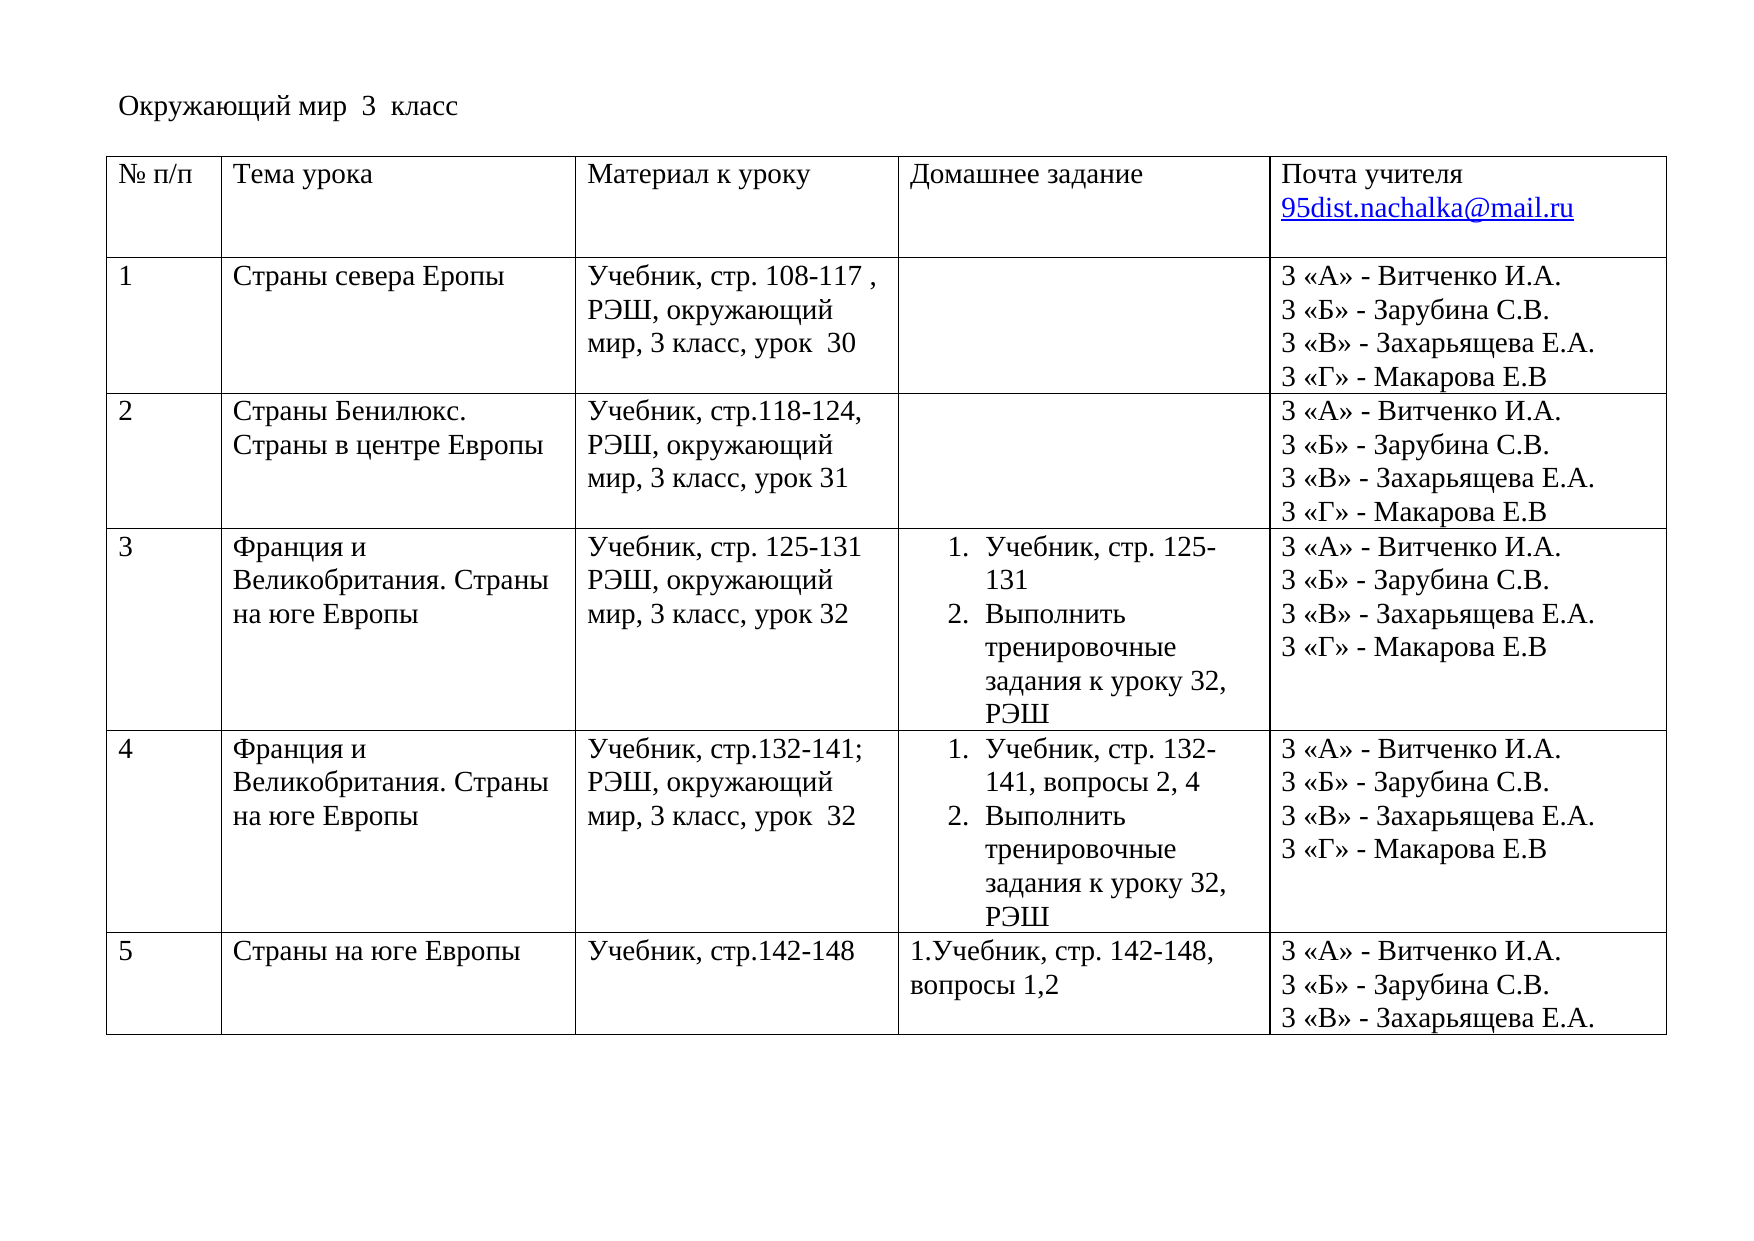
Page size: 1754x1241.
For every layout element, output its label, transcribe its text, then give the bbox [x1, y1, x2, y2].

table_cell Страны севера Еропы [222, 258, 575, 392]
table_cell Страны Бенилюкс. Страны в центре Европы [222, 394, 575, 528]
table_cell Учебник, стр.118-124, РЭШ, окружающий мир, 3 класс, урок 31 [576, 394, 898, 528]
table_cell 3 «А» - Витченко И.А. 3 «Б» - Зарубина С.В. 3 «В» - Захарьящева Е.А. 3 «Г» - Макарова Е.В [1271, 258, 1666, 392]
table_cell 5 [107, 933, 221, 1034]
table_cell 2 [107, 394, 221, 528]
table_cell Учебник, стр.132-141; РЭШ, окружающий мир, 3 класс, урок 32 [576, 731, 898, 932]
table_cell 1 [107, 258, 221, 392]
table_header Тема урока [222, 157, 575, 257]
table_cell 4 [107, 731, 221, 932]
table_cell 3 [107, 529, 221, 730]
text Окружающий мир 3 класс [118, 88, 1636, 122]
table_header Почта учителя 95dist.nachalka@mail.ru [1271, 157, 1666, 257]
table_header Домашнее задание [899, 157, 1269, 257]
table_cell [899, 933, 1269, 1034]
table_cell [1271, 933, 1666, 1034]
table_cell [222, 933, 575, 1034]
table_cell Учебник, стр. 132-141, вопросы 2, 4 Выполнить тренировочные задания к уроку 32, РЭШ [899, 731, 1269, 932]
table_cell 3 «А» - Витченко И.А. 3 «Б» - Зарубина С.В. 3 «В» - Захарьящева Е.А. 3 «Г» - Макарова Е.В [1271, 529, 1666, 730]
table_cell [899, 258, 1269, 392]
table_cell 3 «А» - Витченко И.А. 3 «Б» - Зарубина С.В. 3 «В» - Захарьящева Е.А. 3 «Г» - Макарова Е.В [1271, 731, 1666, 932]
table_cell [899, 394, 1269, 528]
table_header № п/п [107, 157, 221, 257]
table_cell Франция и Великобритания. Страны на юге Европы [222, 529, 575, 730]
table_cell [576, 933, 898, 1034]
table_cell Учебник, стр. 108-117 , РЭШ, окружающий мир, 3 класс, урок 30 [576, 258, 898, 392]
table_cell 3 «А» - Витченко И.А. 3 «Б» - Зарубина С.В. 3 «В» - Захарьящева Е.А. 3 «Г» - Макарова Е.В [1271, 394, 1666, 528]
table_cell Франция и Великобритания. Страны на юге Европы [222, 731, 575, 932]
table_cell Учебник, стр. 125-131 Выполнить тренировочные задания к уроку 32, РЭШ [899, 529, 1269, 730]
table_cell Учебник, стр. 125-131 РЭШ, окружающий мир, 3 класс, урок 32 [576, 529, 898, 730]
table_header Материал к уроку [576, 157, 898, 257]
